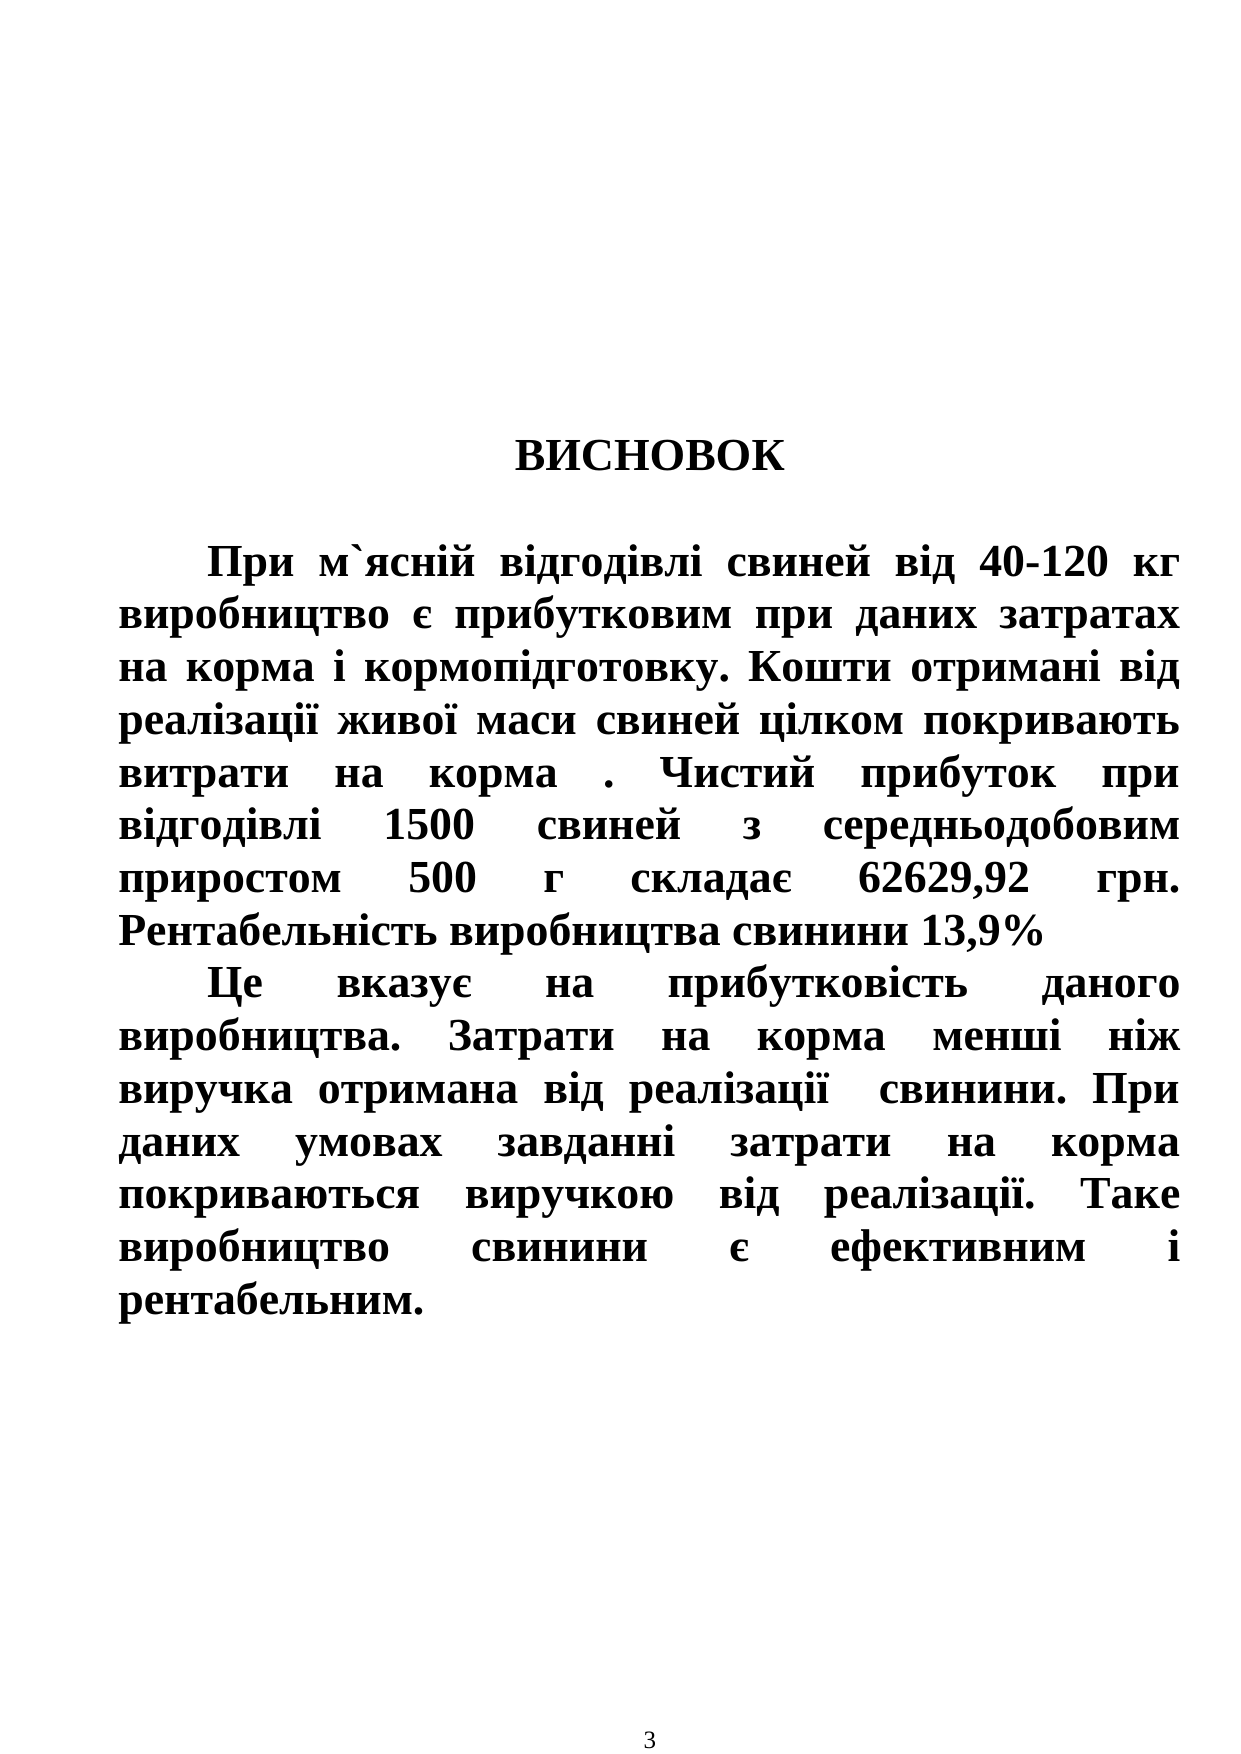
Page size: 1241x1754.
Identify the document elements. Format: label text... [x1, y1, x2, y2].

title Це вказує на прибутковість даного виробництва. Затрати на корма менші ніж виручка отримана від реалізації свинини. При даних умовах завданні затрати на корма покриваються виручкою від реалізації. Таке виробництво свинини є ефективним і рентабельним. [118, 955, 1181, 1324]
title ВИСНОВОК [118, 428, 1181, 481]
title При м`ясній відгодівлі свиней від 40-120 кг виробництво є прибутковим при даних затратах на корма і кормопідготовку. Кошти отримані від реалізації живої маси свиней цілком покривають витрати на корма . Чистий прибуток при відгодівлі 1500 свиней з середньодобовим приростом 500 г складає 62629,92 грн. Рентабельність виробництва свинини 13,9% [118, 533, 1181, 955]
